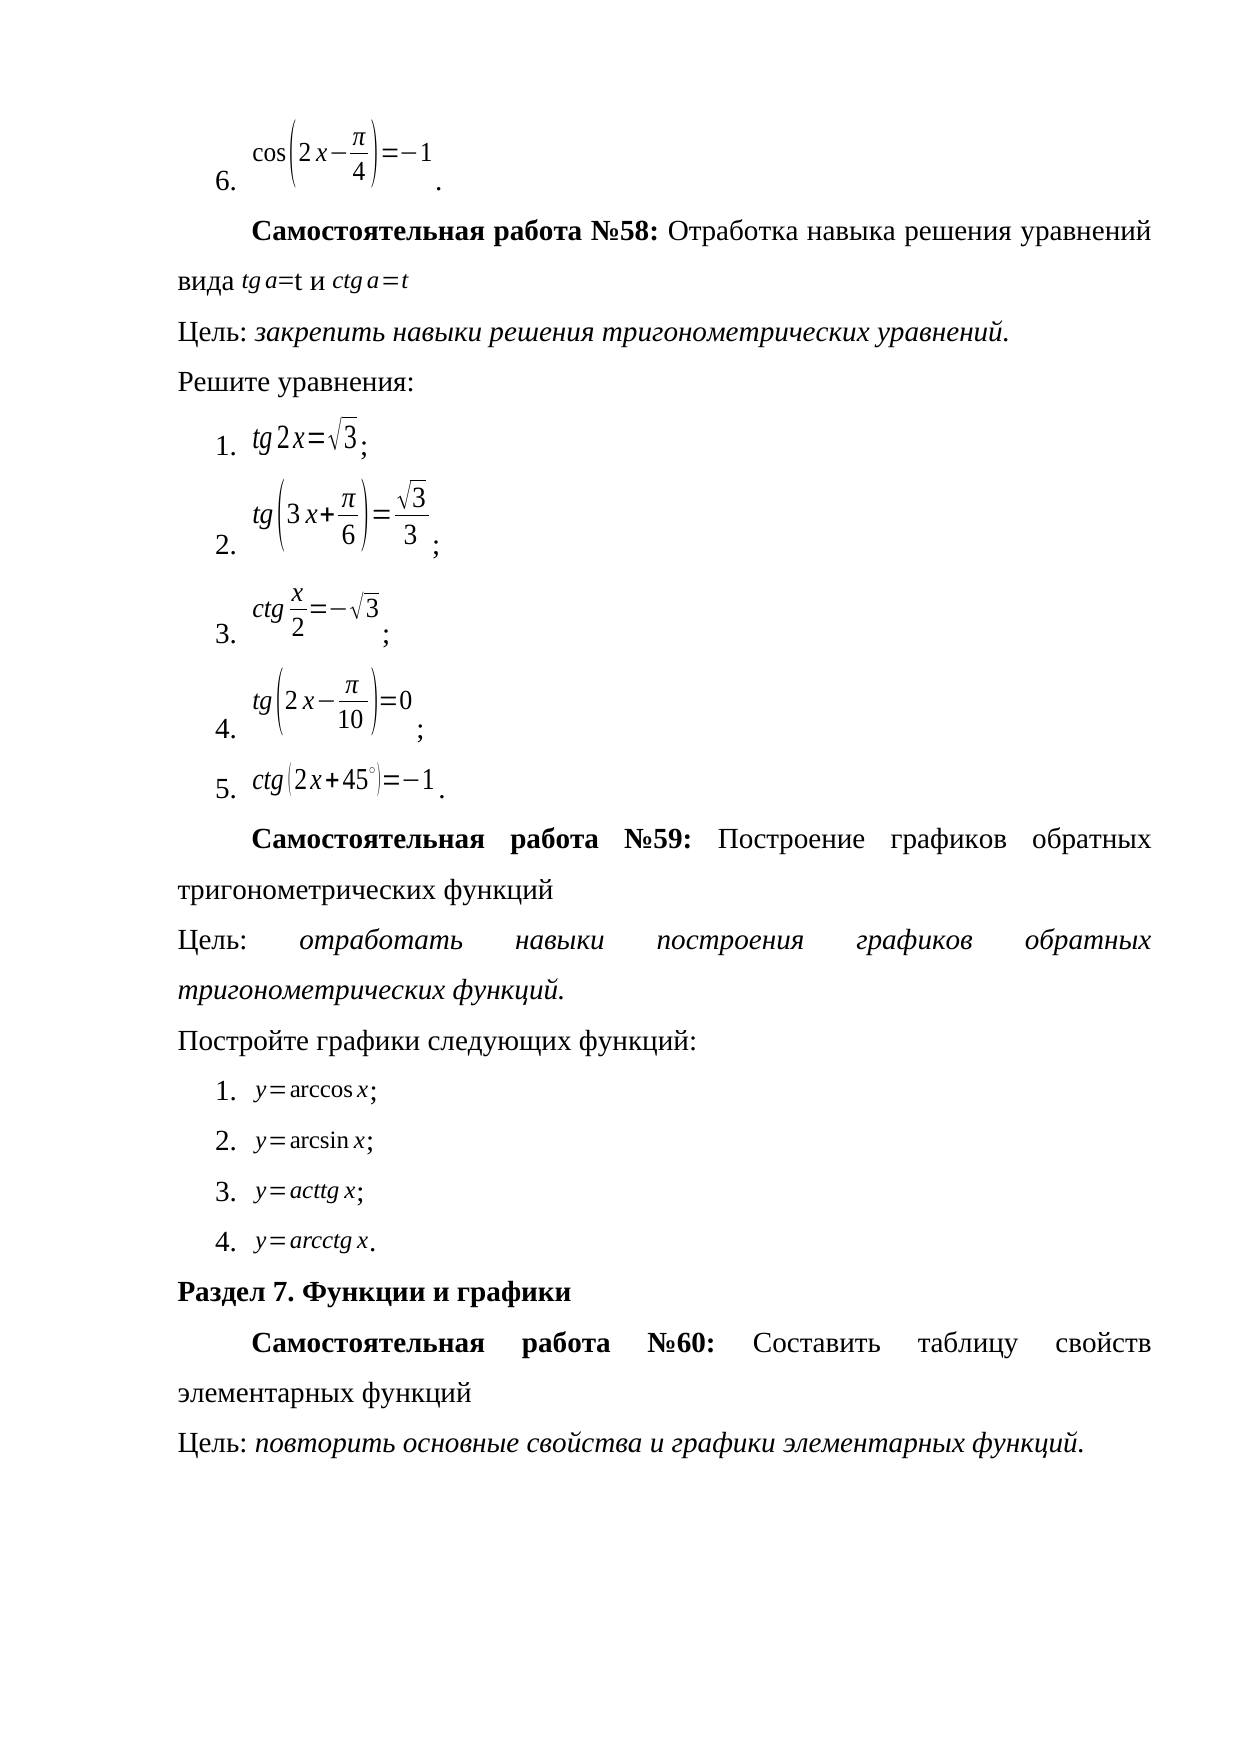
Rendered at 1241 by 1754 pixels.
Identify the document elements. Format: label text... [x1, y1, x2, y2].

list . [215, 1224, 1152, 1258]
text Решите уравнения: [177, 364, 1152, 397]
text Раздел 7. Функции и графики [177, 1274, 1152, 1308]
list ; [215, 414, 1152, 461]
list ; [215, 478, 1152, 561]
text Постройте графики следующих функций: [177, 1023, 1152, 1056]
text Цель: закрепить навыки решения тригонометрических уравнений. [177, 314, 1152, 347]
list ; [215, 666, 1152, 744]
text Самостоятельная работа №59: Построение графиков обратных тригонометрических функций [177, 822, 1152, 905]
list ; [215, 1123, 1152, 1157]
list . [215, 761, 1152, 805]
text Цель: повторить основные свойства и графики элементарных функций. [177, 1425, 1152, 1459]
list ; [215, 577, 1152, 649]
text Самостоятельная работа №58: Отработка навыка решения уравнений вида =t и [177, 213, 1152, 297]
list ; [215, 1073, 1152, 1107]
list . [215, 118, 1152, 196]
text Цель: отработать навыки построения графиков обратных тригонометрических функций. [177, 922, 1152, 1006]
text Самостоятельная работа №60: Составить таблицу свойств элементарных функций [177, 1325, 1152, 1408]
list ; [215, 1174, 1152, 1207]
